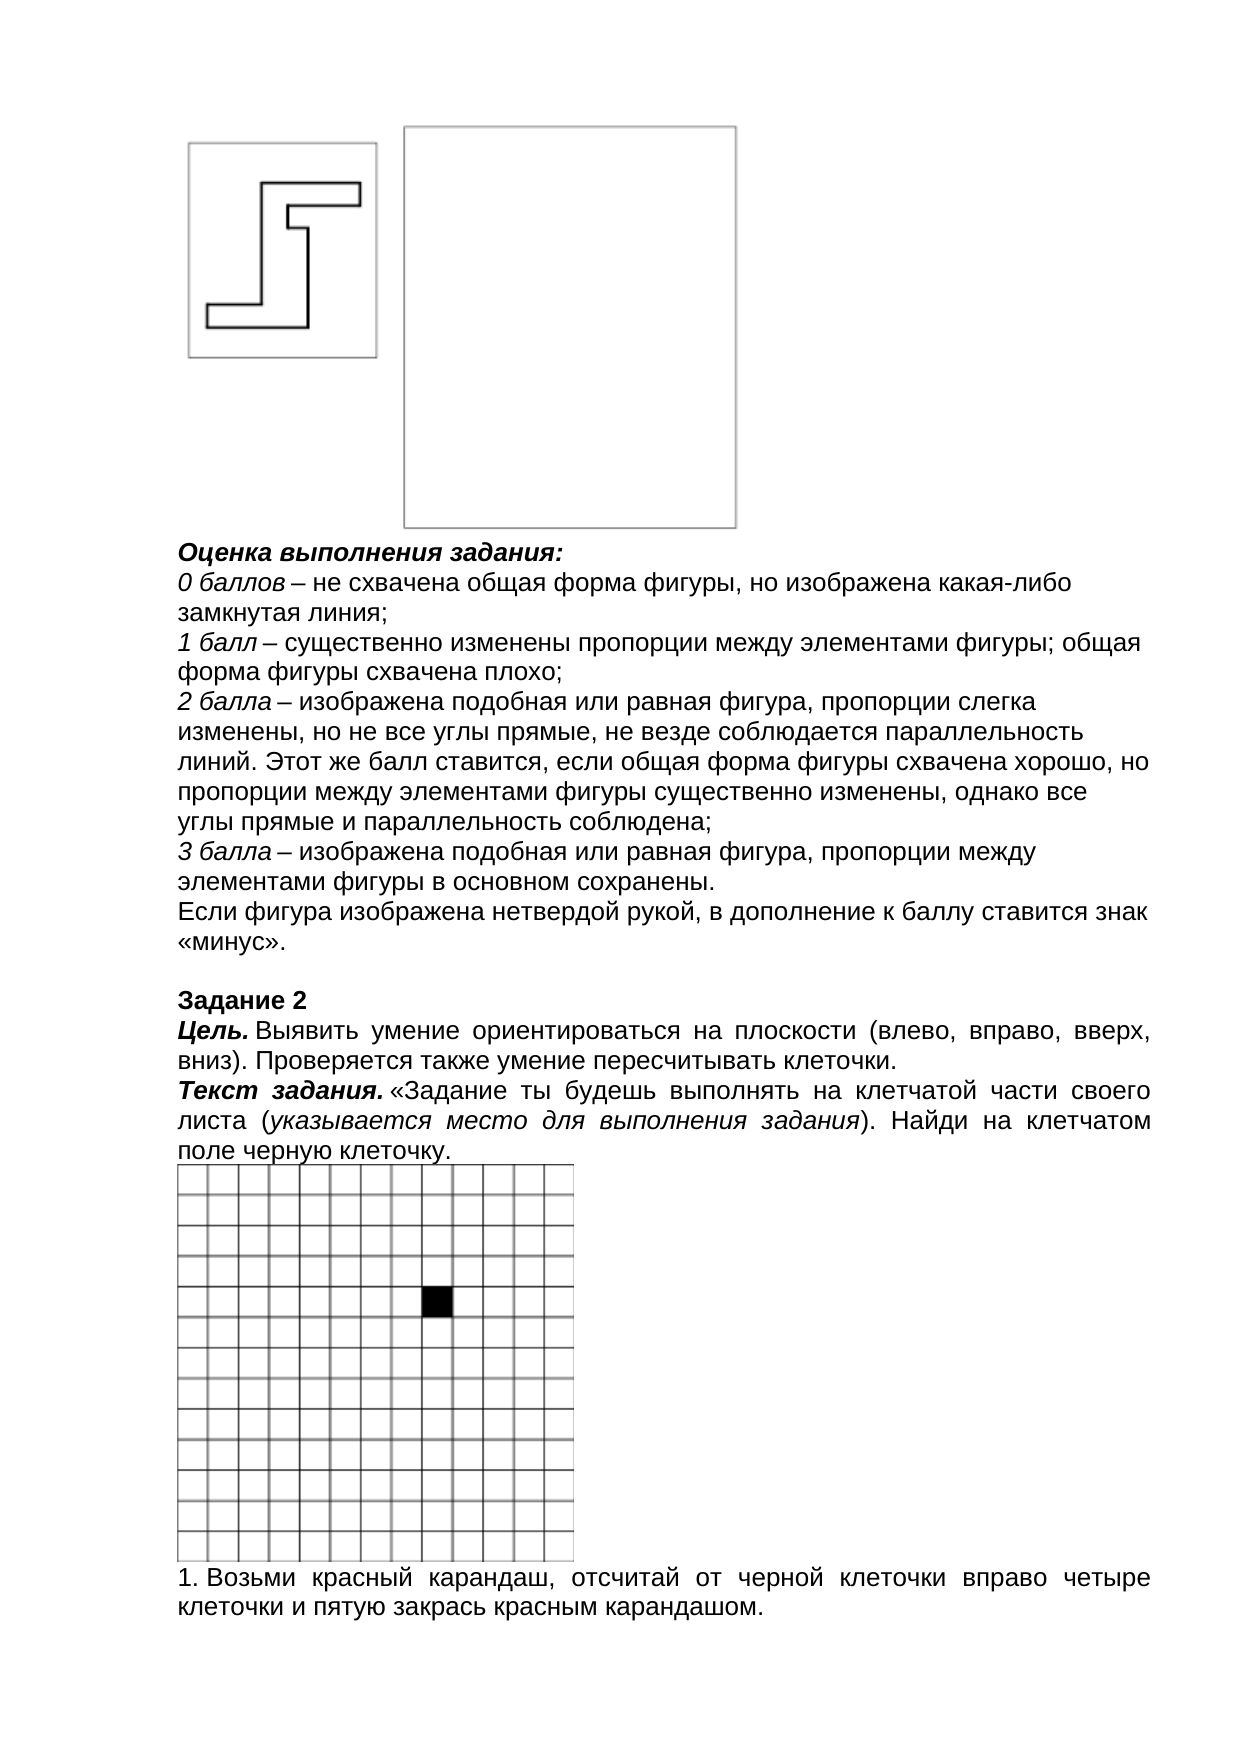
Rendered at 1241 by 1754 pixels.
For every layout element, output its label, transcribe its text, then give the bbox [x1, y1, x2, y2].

text 2 балла – изображена подобная или равная фигура, пропорции слегка изменены, но не все углы прямые, не везде соблюдается параллельность линий. Этот же балл ставится, если общая форма фигуры схвачена хорошо, но пропорции между элементами фигуры существенно изменены, однако все углы прямые и параллельность соблюдена; [177, 686, 1152, 836]
text 1 балл – существенно изменены пропорции между элементами фигуры; общая форма фигуры схвачена плохо; [177, 627, 1152, 686]
text Задание 2 [177, 985, 1152, 1015]
text Текст задания. «Задание ты будешь выполнять на клетчатой части своего листа (указывается место для выполнения задания). Найди на клетчатом поле черную клеточку. [177, 1075, 1152, 1165]
text 1. Возьми красный карандаш, отсчитай от черной клеточки вправо четыре клеточки и пятую закрась красным карандашом. [177, 1562, 1152, 1621]
text 3 балла – изображена подобная или равная фигура, пропорции между элементами фигуры в основном сохранены. [177, 836, 1152, 896]
text Оценка выполнения задания: [177, 537, 1152, 567]
text 0 баллов – не схвачена общая форма фигуры, но изображена какая-либо замкнутая линия; [177, 567, 1152, 627]
picture [177, 1164, 574, 1562]
picture [177, 118, 746, 537]
text Цель. Выявить умение ориентироваться на плоскости (влево, вправо, вверх, вниз). Проверяется также умение пересчитывать клеточки. [177, 1015, 1152, 1075]
text Если фигура изображена нетвердой рукой, в дополнение к баллу ставится знак «минус». [177, 896, 1152, 955]
